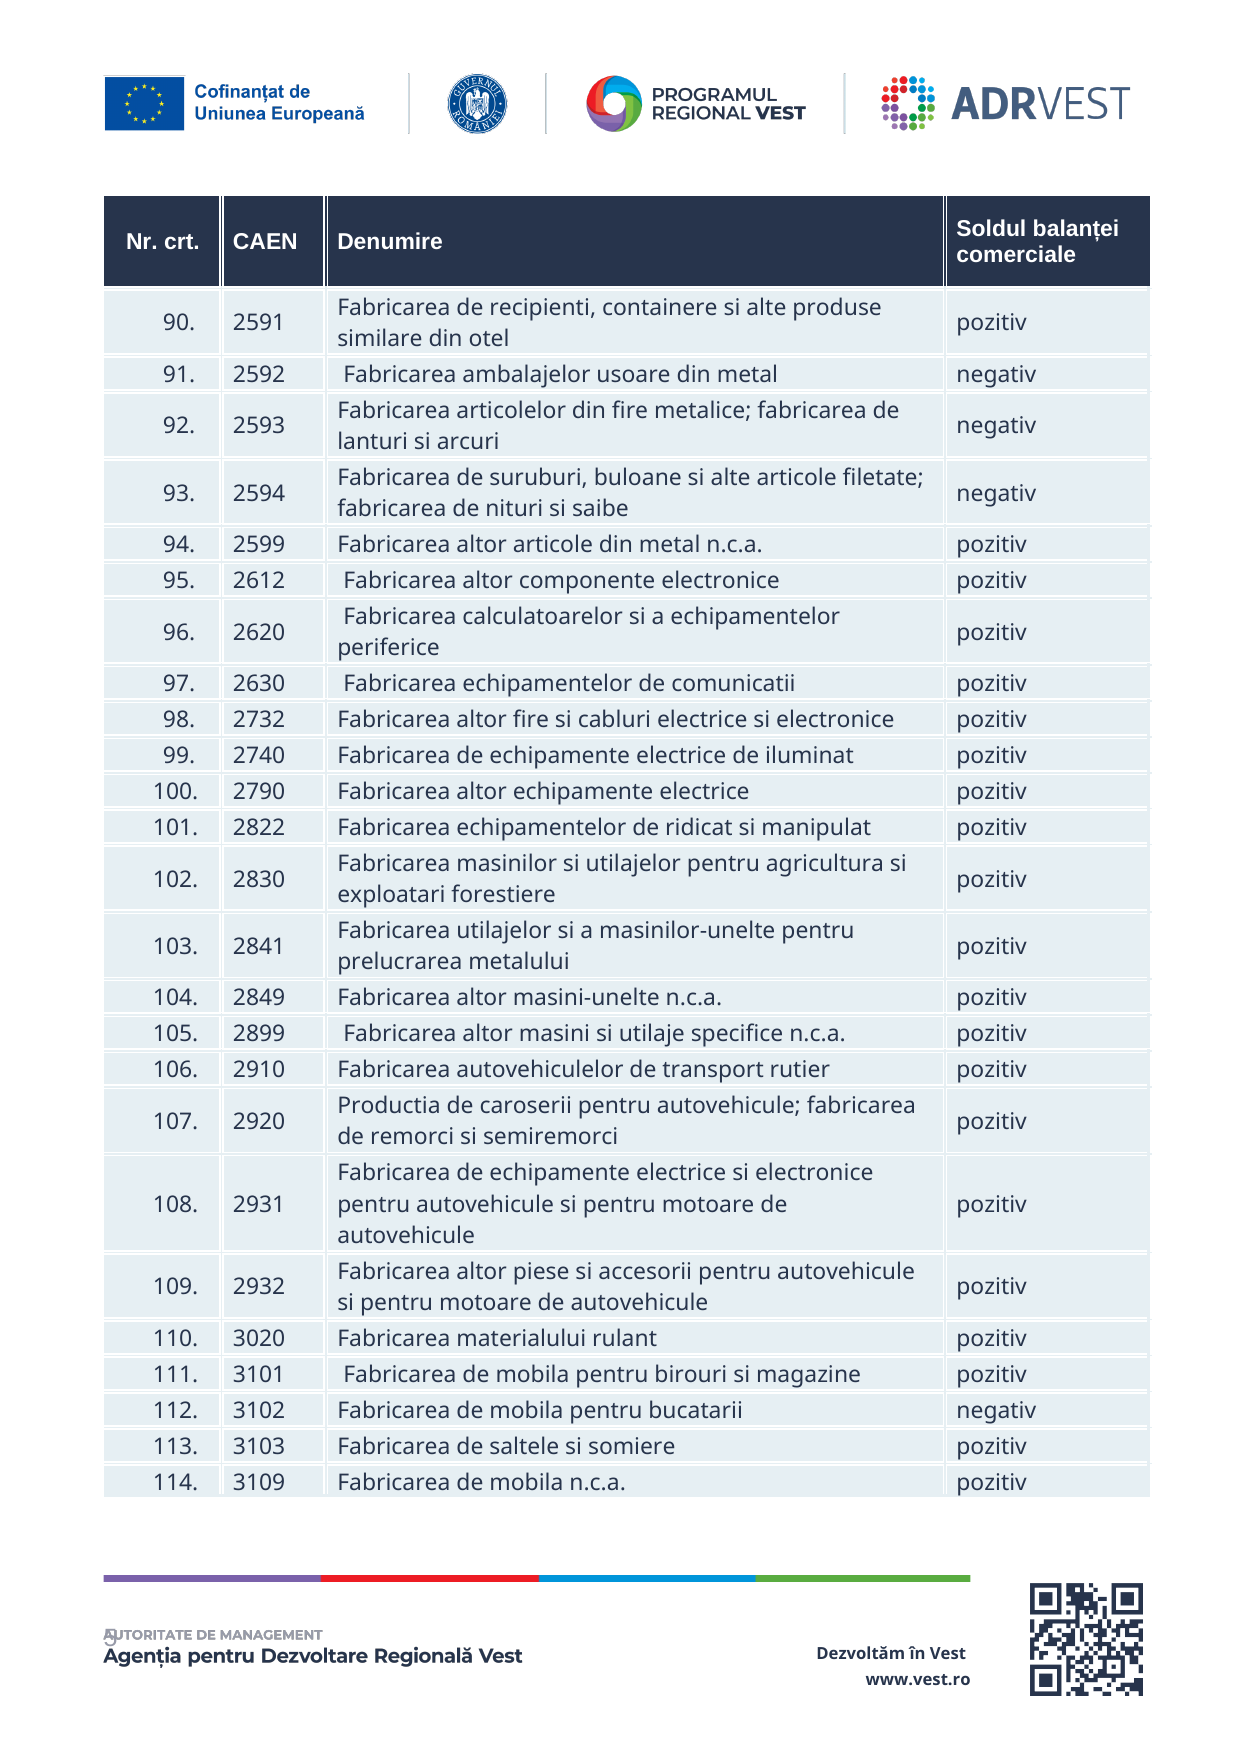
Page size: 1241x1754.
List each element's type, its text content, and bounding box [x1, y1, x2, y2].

table_header Denumire [328, 196, 943, 286]
table_cell [104, 358, 219, 389]
table_cell 2732 [224, 703, 323, 734]
table_cell pozitiv [945, 286, 1152, 353]
table_cell pozitiv [945, 909, 1152, 977]
table_cell 2740 [224, 739, 323, 770]
table_cell negativ [945, 353, 1152, 389]
table_cell pozitiv [945, 842, 1152, 909]
table_cell pozitiv [945, 1461, 1152, 1497]
table_cell 2932 [224, 1255, 323, 1317]
table_cell [104, 1394, 219, 1425]
table_cell Fabricarea altor echipamente electrice [328, 775, 943, 806]
table_cell pozitiv [945, 977, 1152, 1012]
table_cell [104, 667, 219, 698]
table_cell 2849 [224, 981, 323, 1012]
table_header Soldul balanței comerciale [947, 196, 1150, 286]
table_cell negativ [945, 1389, 1152, 1425]
table_cell 2630 [224, 667, 323, 698]
table_cell Fabricarea autovehiculelor de transport rutier [328, 1053, 943, 1084]
table_cell 3101 [224, 1358, 323, 1389]
table_cell 2593 [224, 394, 323, 456]
table_cell negativ [945, 456, 1152, 523]
table_cell pozitiv [945, 595, 1152, 662]
table_cell [104, 1430, 219, 1461]
table_cell [104, 775, 219, 806]
table_cell pozitiv [945, 806, 1152, 842]
table_cell Fabricarea calculatoarelor si a echipamentelor periferice [328, 600, 943, 662]
table_cell [104, 1466, 221, 1497]
table_cell Fabricarea de echipamente electrice de iluminat [328, 739, 943, 770]
table_cell 2822 [224, 811, 323, 842]
picture [103, 73, 1131, 134]
table_cell [104, 1053, 219, 1084]
table_cell pozitiv [945, 770, 1152, 806]
table_cell Fabricarea masinilor si utilajelor pentru agricultura si exploatari forestiere [328, 847, 943, 909]
table_cell 2592 [224, 358, 323, 389]
table_cell [104, 528, 219, 559]
table_cell [104, 914, 219, 977]
table_cell Fabricarea materialului rulant [328, 1322, 943, 1353]
table_cell Fabricarea altor masini-unelte n.c.a. [328, 981, 943, 1012]
table_cell Fabricarea altor piese si accesorii pentru autovehicule si pentru motoare de autovehicule [328, 1255, 943, 1317]
table_cell Fabricarea utilajelor si a masinilor-unelte pentru prelucrarea metalului [328, 914, 943, 977]
table_cell Fabricarea de recipienti, containere si alte produse similare din otel [328, 291, 943, 353]
table_cell [104, 1255, 219, 1317]
table_cell Fabricarea ambalajelor usoare din metal [328, 358, 943, 389]
table_cell 2841 [224, 914, 323, 977]
table_cell Fabricarea altor articole din metal n.c.a. [328, 528, 943, 559]
table_cell 2591 [224, 291, 323, 353]
table_cell Fabricarea echipamentelor de comunicatii [328, 667, 943, 698]
picture [1021, 1574, 1152, 1705]
table_cell Productia de caroserii pentru autovehicule; fabricarea de remorci si semiremorci [328, 1089, 943, 1152]
table_header CAEN [224, 196, 323, 286]
table_cell 2830 [224, 847, 323, 909]
table_cell [104, 1156, 219, 1250]
table_cell 2931 [224, 1156, 323, 1250]
table_cell [104, 600, 219, 662]
table_cell 2594 [224, 461, 323, 523]
table_cell [104, 564, 219, 595]
table_cell Fabricarea de suruburi, buloane si alte articole filetate; fabricarea de nituri si saibe [328, 461, 943, 523]
table_cell pozitiv [945, 1250, 1152, 1317]
table_cell [104, 1322, 219, 1353]
table_cell 3109 [221, 1461, 326, 1497]
table_cell Fabricarea echipamentelor de ridicat si manipulat [328, 811, 943, 842]
table_cell [104, 394, 219, 456]
table_cell [104, 291, 219, 353]
table_cell 2620 [224, 600, 323, 662]
table_cell 2910 [224, 1053, 323, 1084]
table_cell Fabricarea de echipamente electrice si electronice pentru autovehicule si pentru motoare de autovehicule [328, 1156, 943, 1250]
table_cell pozitiv [945, 524, 1152, 559]
table_cell [104, 1358, 219, 1389]
table_cell Fabricarea de mobila n.c.a. [326, 1461, 945, 1497]
table_cell pozitiv [945, 1013, 1152, 1048]
table_cell pozitiv [945, 699, 1152, 734]
table_cell [104, 461, 219, 523]
table_cell Fabricarea altor fire si cabluri electrice si electronice [328, 703, 943, 734]
table_cell Fabricarea articolelor din fire metalice; fabricarea de lanturi si arcuri [328, 394, 943, 456]
table_cell pozitiv [945, 559, 1152, 595]
table_cell 2899 [224, 1017, 323, 1048]
table_cell [104, 739, 219, 770]
table_cell Fabricarea de mobila pentru bucatarii [328, 1394, 943, 1425]
table_cell 2612 [224, 564, 323, 595]
table_cell Fabricarea de saltele si somiere [328, 1430, 943, 1461]
table_cell [104, 981, 219, 1012]
table_cell [104, 1017, 219, 1048]
table_cell pozitiv [945, 1049, 1152, 1084]
table_cell Fabricarea de mobila pentru birouri si magazine [328, 1358, 943, 1389]
table_cell [104, 847, 219, 909]
table_cell 2790 [224, 775, 323, 806]
table_cell Fabricarea altor masini si utilaje specifice n.c.a. [328, 1017, 943, 1048]
table_cell [104, 811, 219, 842]
table_header Nr. crt. [104, 196, 219, 286]
table_cell pozitiv [945, 663, 1152, 698]
table_cell pozitiv [945, 1353, 1152, 1389]
table_cell negativ [945, 389, 1152, 456]
table_cell pozitiv [945, 734, 1152, 770]
table_cell pozitiv [945, 1084, 1152, 1152]
table_cell 3103 [224, 1430, 323, 1461]
table_cell [104, 703, 219, 734]
table_cell [104, 1089, 219, 1152]
table_cell 3102 [224, 1394, 323, 1425]
table_cell pozitiv [945, 1152, 1152, 1250]
table_cell 3020 [224, 1322, 323, 1353]
table_cell pozitiv [945, 1425, 1152, 1461]
table_cell Fabricarea altor componente electronice [328, 564, 943, 595]
table_cell 2920 [224, 1089, 323, 1152]
table_cell pozitiv [945, 1317, 1152, 1353]
table_cell 2599 [224, 528, 323, 559]
